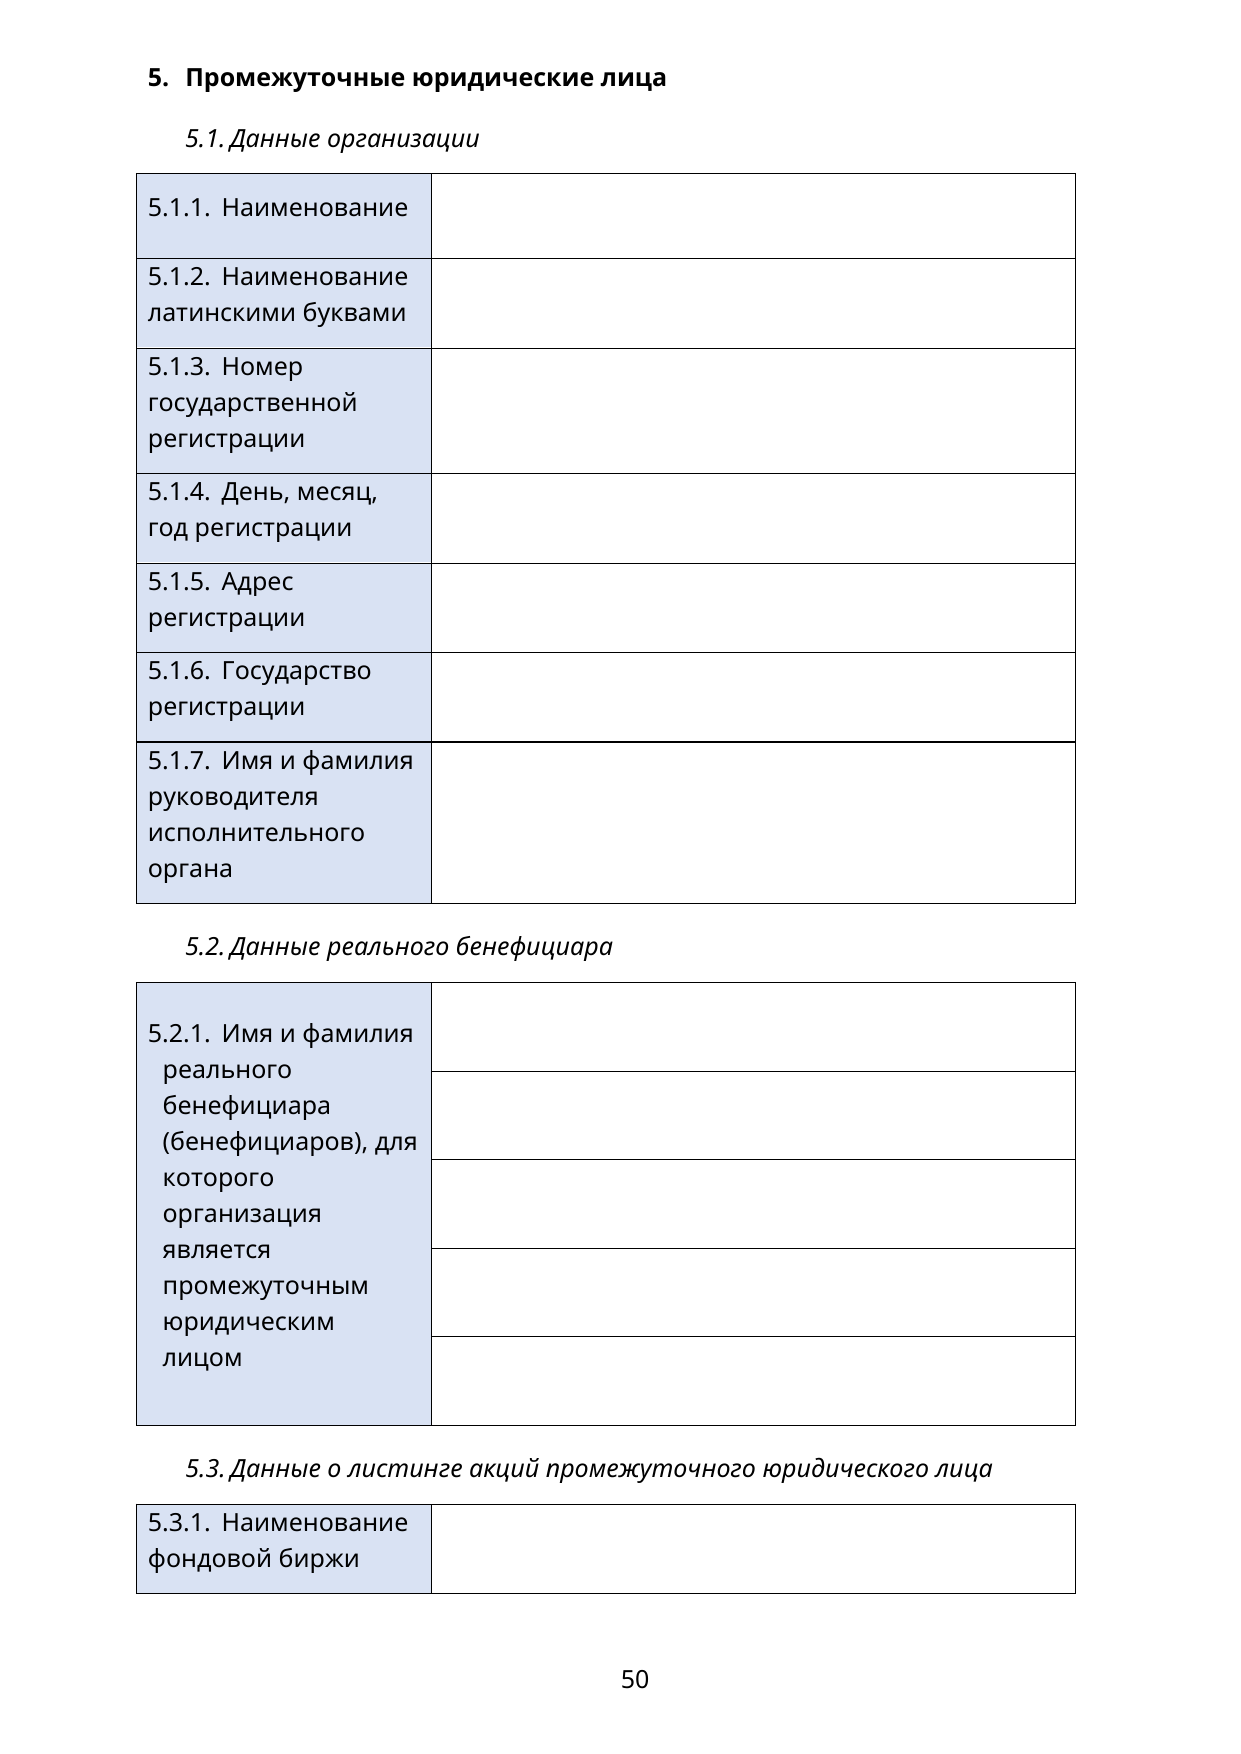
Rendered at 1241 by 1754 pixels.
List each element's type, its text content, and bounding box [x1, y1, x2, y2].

table_cell Адрес регистрации [137, 564, 431, 652]
table_cell [432, 349, 1075, 473]
table_cell [432, 259, 1075, 347]
table_cell День, месяц, год регистрации [137, 474, 431, 562]
table_cell [432, 1337, 1075, 1425]
table_header [432, 174, 1075, 258]
table_cell [432, 1160, 1075, 1248]
table_cell [432, 1249, 1075, 1336]
table_cell [432, 743, 1075, 903]
table_cell [432, 1072, 1075, 1159]
table_header [432, 983, 1075, 1071]
list Данные о листинге акций промежуточного юридического лица [185, 1451, 1122, 1485]
table_header Наименование фондовой биржи [137, 1505, 431, 1593]
list Промежуточные юридические лица [148, 59, 1122, 93]
table_header [432, 1505, 1075, 1593]
table_cell [432, 653, 1075, 741]
table_cell [432, 474, 1075, 562]
table_header Наименование [137, 174, 431, 258]
table_cell [432, 564, 1075, 652]
table_cell Государство регистрации [137, 653, 431, 741]
table_cell Номер государственной регистрации [137, 349, 431, 473]
table_cell Имя и фамилия руководителя исполнительного органа [137, 743, 431, 903]
list Данные организации [185, 120, 1122, 154]
table_cell Наименование латинскими буквами [137, 259, 431, 347]
table_header Имя и фамилия реального бенефициара (бенефициаров), для которого организация является промежуточным юридическим лицом [137, 983, 431, 1425]
list Данные реального бенефициара [185, 929, 1122, 963]
